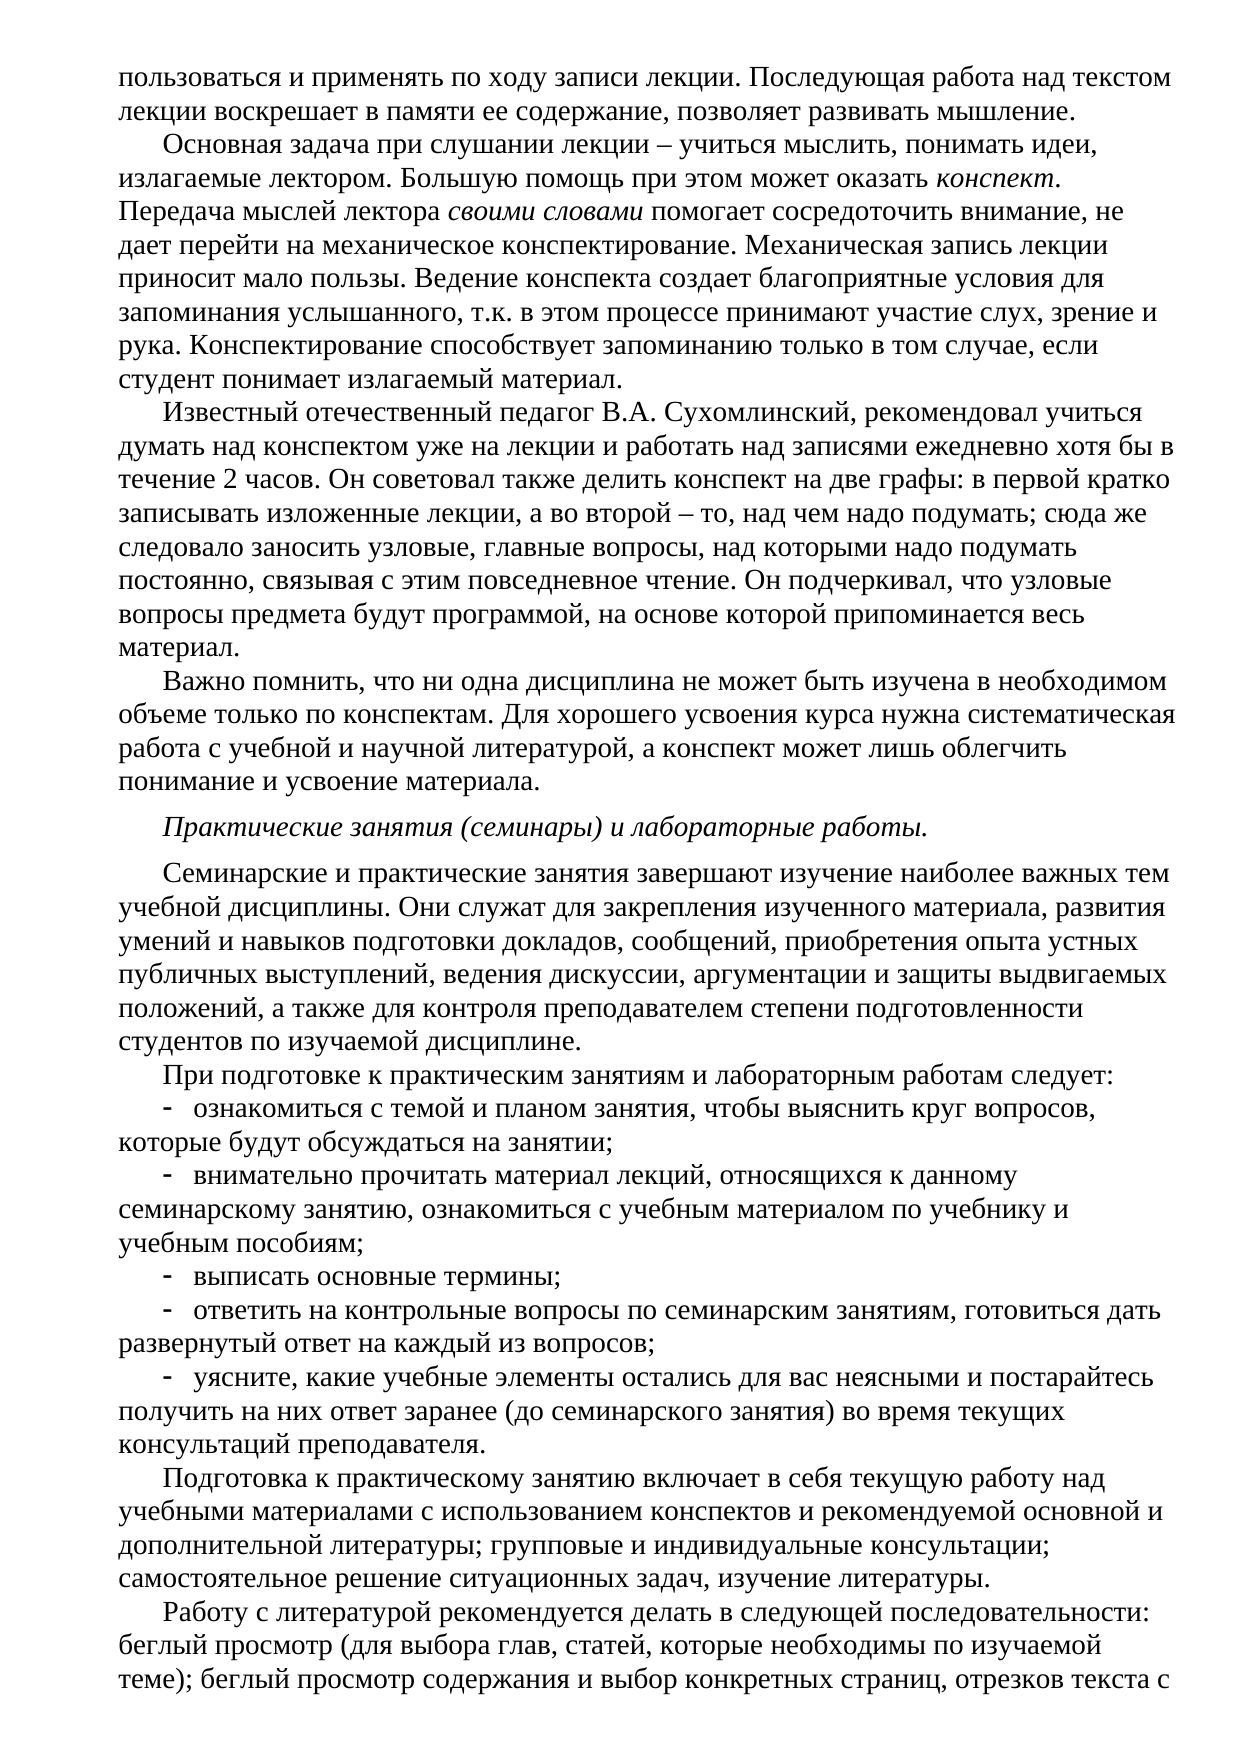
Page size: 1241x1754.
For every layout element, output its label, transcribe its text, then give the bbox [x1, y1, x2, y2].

text Подготовка к практическому занятию включает в себя текущую работу над учебными материалами с использованием конспектов и рекомендуемой основной и дополнительной литературы; групповые и индивидуальные консультации; самостоятельное решение ситуационных задач, изучение литературы. [118, 1460, 1181, 1594]
list уясните, какие учебные элементы остались для вас неясными и постарайтесь получить на них ответ заранее (до семинарского занятия) во время текущих консультаций преподавателя. [118, 1359, 1181, 1460]
list ознакомиться с темой и планом занятия, чтобы выяснить круг вопросов, которые будут обсуждаться на занятии; [118, 1090, 1181, 1157]
text При подготовке к практическим занятиям и лабораторным работам следует: [118, 1057, 1181, 1090]
text Известный отечественный педагог В.А. Сухомлинский, рекомендовал учиться думать над конспектом уже на лекции и работать над записями ежедневно хотя бы в течение 2 часов. Он советовал также делить конспект на две графы: в первой кратко записывать изложенные лекции, а во второй – то, над чем надо подумать; сюда же следовало заносить узловые, главные вопросы, над которыми надо подумать постоянно, связывая с этим повседневное чтение. Он подчеркивал, что узловые вопросы предмета будут программой, на основе которой припоминается весь материал. [118, 394, 1181, 663]
text Семинарские и практические занятия завершают изучение наиболее важных тем учебной дисциплины. Они служат для закрепления изученного материала, развития умений и навыков подготовки докладов, сообщений, приобретения опыта устных публичных выступлений, ведения дискуссии, аргументации и защиты выдвигаемых положений, а также для контроля преподавателем степени подготовленности студентов по изучаемой дисциплине. [118, 856, 1181, 1057]
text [118, 1594, 1181, 1694]
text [118, 59, 1181, 126]
text Практические занятия (семинары) и лабораторные работы. [118, 809, 1181, 843]
text Важно помнить, что ни одна дисциплина не может быть изучена в необходимом объеме только по конспектам. Для хорошего усвоения курса нужна систематическая работа с учебной и научной литературой, а конспект может лишь облегчить понимание и усвоение материала. [118, 663, 1181, 797]
list выписать основные термины; [118, 1258, 1181, 1292]
list ответить на контрольные вопросы по семинарским занятиям, готовиться дать развернутый ответ на каждый из вопросов; [118, 1292, 1181, 1359]
text Основная задача при слушании лекции – учиться мыслить, понимать идеи, излагаемые лектором. Большую помощь при этом может оказать конспект. Передача мыслей лектора своими словами помогает сосредоточить внимание, не дает перейти на механическое конспектирование. Механическая запись лекции приносит мало пользы. Ведение конспекта создает благоприятные условия для запоминания услышанного, т.к. в этом процессе принимают участие слух, зрение и рука. Конспектирование способствует запоминанию только в том случае, если студент понимает излагаемый материал. [118, 126, 1181, 394]
list внимательно прочитать материал лекций, относящихся к данному семинарскому занятию, ознакомиться с учебным материалом по учебнику и учебным пособиям; [118, 1157, 1181, 1258]
